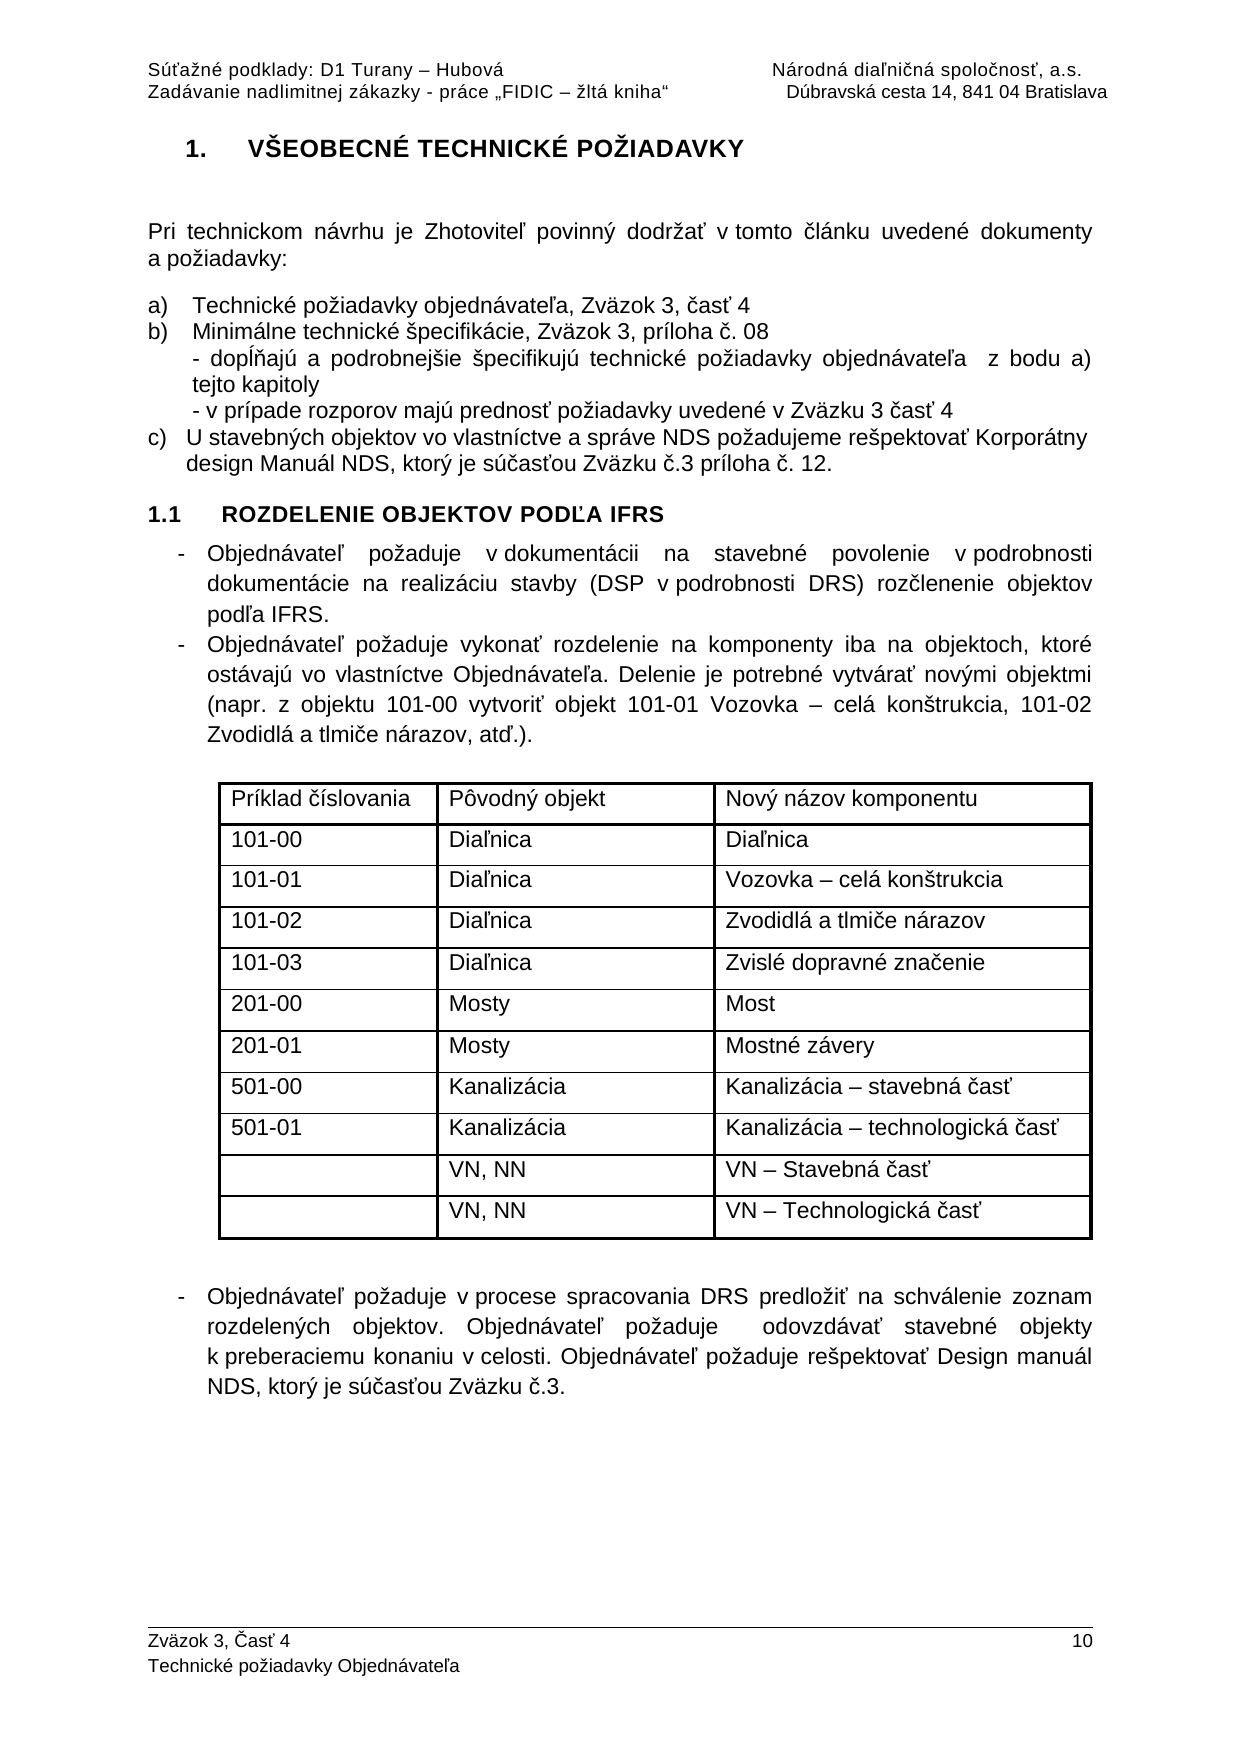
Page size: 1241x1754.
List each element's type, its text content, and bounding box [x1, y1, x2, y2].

table_cell Zvislé dopravné značenie [716, 949, 1089, 989]
table_cell 101-02 [221, 908, 436, 947]
table_cell Mosty [439, 1032, 713, 1071]
table_cell Diaľnica [439, 826, 713, 864]
table_cell VN – Technologická časť [716, 1197, 1089, 1237]
text design Manuál NDS, ktorý je súčasťou Zväzku č.3 príloha č. 12. [148, 450, 1093, 476]
table_cell Vozovka – celá konštrukcia [716, 866, 1089, 906]
text - v prípade rozporov majú prednosť požiadavky uvedené v Zväzku 3 časť 4 [148, 397, 1093, 424]
text c) U stavebných objektov vo vlastníctve a správe NDS požadujeme rešpektovať Korporátny [148, 424, 1093, 450]
table_cell Diaľnica [439, 949, 713, 989]
table_cell Kanalizácia – technologická časť [716, 1114, 1089, 1154]
table_cell Kanalizácia [439, 1114, 713, 1154]
table_cell Mostné závery [716, 1032, 1089, 1071]
table_cell VN, NN [439, 1156, 713, 1195]
table_cell Kanalizácia [439, 1073, 713, 1113]
table_cell Diaľnica [439, 908, 713, 947]
text Pri technickom návrhu je Zhotoviteľ povinný dodržať v tomto článku uvedené dokumenty a požiadavky: [148, 218, 1093, 271]
text - dopĺňajú a podrobnejšie špecifikujú technické požiadavky objednávateľa z bodu a) tejto kapitoly [192, 344, 1093, 397]
table_header Nový názov komponentu [716, 785, 1089, 823]
table_cell 101-00 [221, 826, 436, 864]
list Rozdelenie objektov podľa IFRS [148, 501, 1093, 528]
table_cell 101-03 [221, 949, 436, 989]
text b) Minimálne technické špecifikácie, Zväzok 3, príloha č. 08 [148, 318, 1093, 344]
table_cell Kanalizácia – stavebná časť [716, 1073, 1089, 1113]
table_cell Mosty [439, 990, 713, 1030]
subtitle VŠEOBECNÉ technické Požiadavky [185, 133, 1093, 162]
table_cell 501-00 [221, 1073, 436, 1113]
table_cell 201-01 [221, 1032, 436, 1071]
text - Objednávateľ požaduje v procese spracovania DRS predložiť na schválenie zoznam rozdelených objektov. Objednávateľ požaduje odovzdávať stavebné objekty k preberaciemu konaniu v celosti. Objednávateľ požaduje rešpektovať Design manuál NDS, ktorý je súčasťou Zväzku č.3. [177, 1283, 1093, 1399]
table_cell [221, 1156, 436, 1195]
table_cell Most [716, 990, 1089, 1030]
table_cell 101-01 [221, 866, 436, 906]
text a) Technické požiadavky objednávateľa, Zväzok 3, časť 4 [148, 292, 1093, 318]
text - Objednávateľ požaduje vykonať rozdelenie na komponenty iba na objektoch, ktoré ostávajú vo vlastníctve Objednávateľa. Delenie je potrebné vytvárať novými objektmi (napr. z objektu 101-00 vytvoriť objekt 101-01 Vozovka – celá konštrukcia, 101-02 Zvodidlá a tlmiče nárazov, atď.). [177, 631, 1093, 748]
table_cell Zvodidlá a tlmiče nárazov [716, 908, 1089, 947]
table_header Pôvodný objekt [439, 785, 713, 823]
text - Objednávateľ požaduje v dokumentácii na stavebné povolenie v podrobnosti dokumentácie na realizáciu stavby (DSP v podrobnosti DRS) rozčlenenie objektov podľa IFRS. [177, 540, 1093, 627]
table_header Príklad číslovania [221, 785, 436, 823]
table_cell Diaľnica [439, 866, 713, 906]
table_cell VN – Stavebná časť [716, 1156, 1089, 1195]
table_cell 501-01 [221, 1114, 436, 1154]
table_cell Diaľnica [716, 826, 1089, 864]
table_cell 201-00 [221, 990, 436, 1030]
table_cell VN, NN [439, 1197, 713, 1237]
table_cell [221, 1197, 436, 1237]
